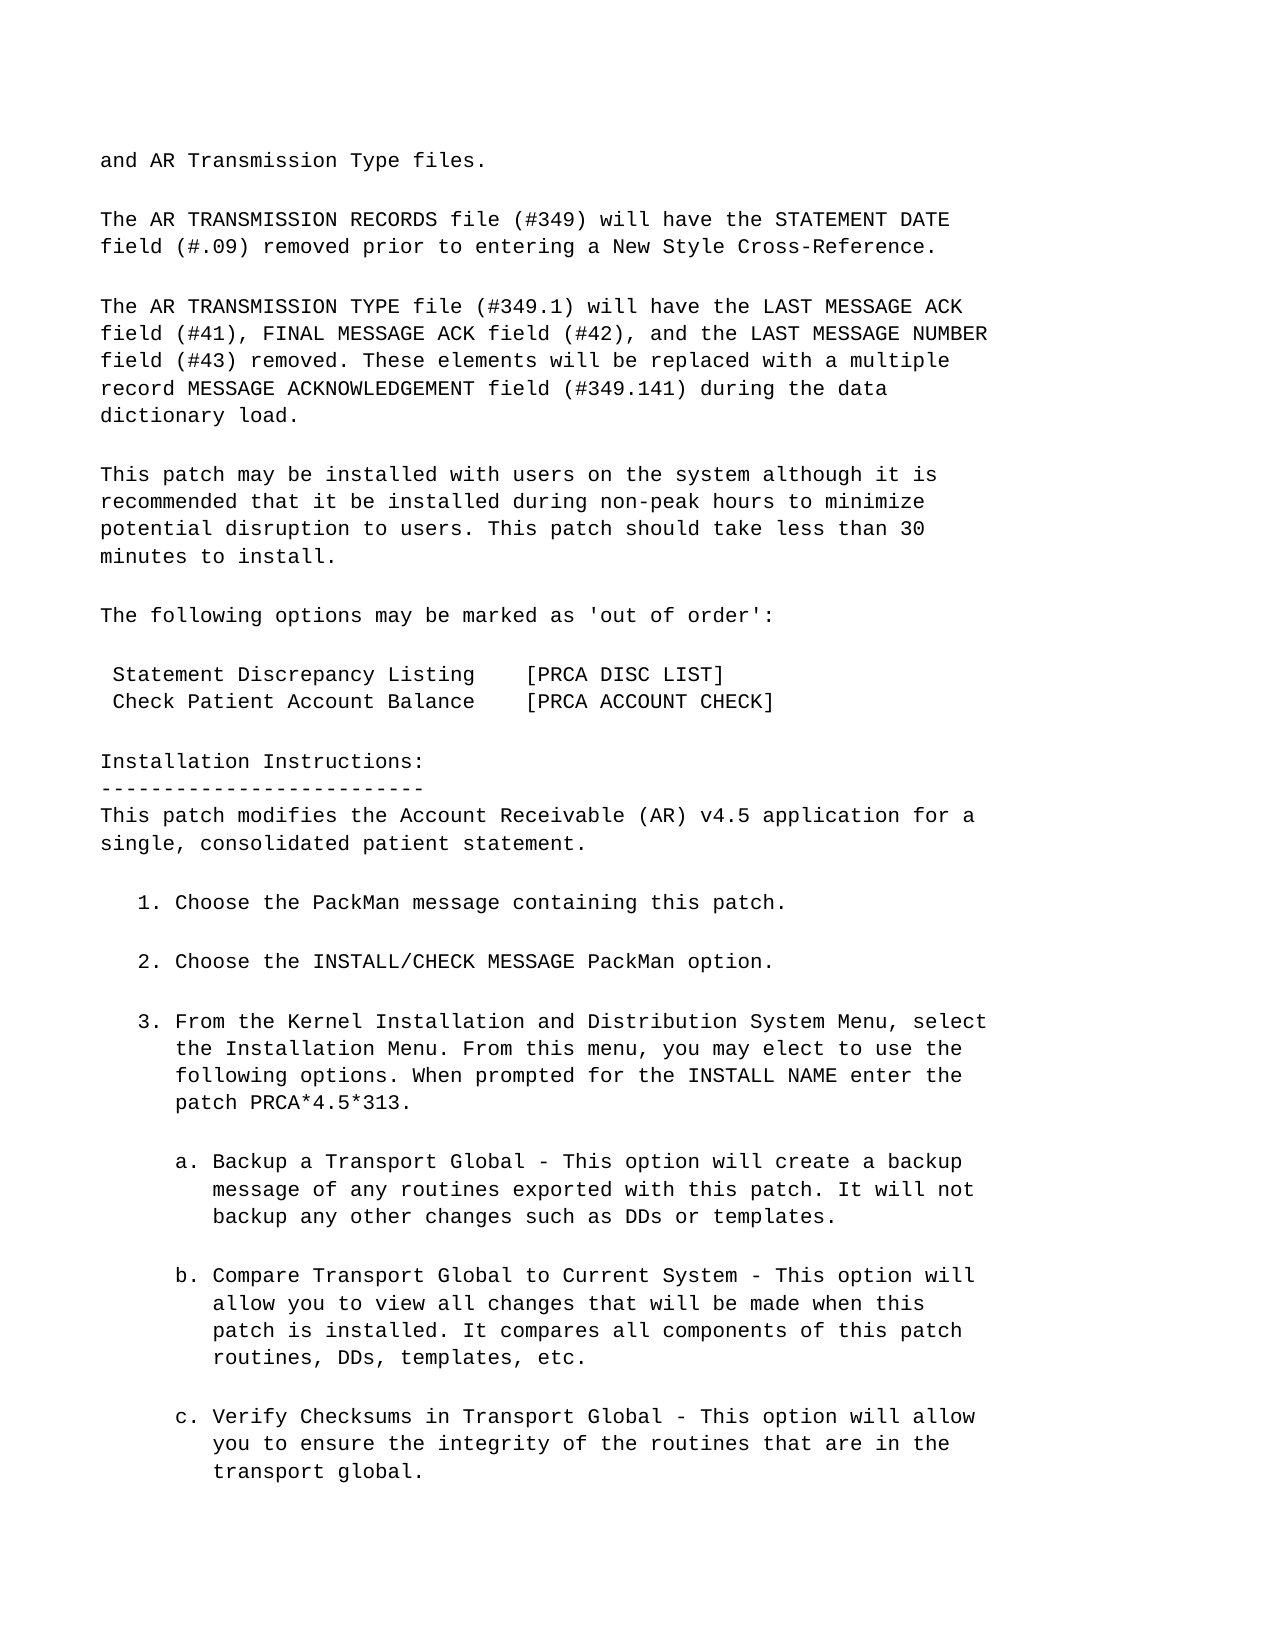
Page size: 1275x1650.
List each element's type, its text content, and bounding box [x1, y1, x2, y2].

text message of any routines exported with this patch. It will not [75, 1179, 1200, 1202]
text following options. When prompted for the INSTALL NAME enter the [75, 1065, 1200, 1089]
text Statement Discrepancy Listing [PRCA DISC LIST] [75, 664, 1200, 688]
text allow you to view all changes that will be made when this [75, 1292, 1200, 1316]
text record MESSAGE ACKNOWLEDGEMENT field (#349.141) during the data [75, 377, 1200, 401]
text This patch modifies the Account Receivable (AR) v4.5 application for a [75, 805, 1200, 829]
text b. Compare Transport Global to Current System - This option will [75, 1265, 1200, 1289]
text routines, DDs, templates, etc. [75, 1347, 1200, 1371]
text you to ensure the integrity of the routines that are in the [75, 1433, 1200, 1457]
text and AR Transmission Type files. [75, 150, 1200, 174]
text transport global. [75, 1461, 1200, 1484]
text Installation Instructions: [75, 751, 1200, 774]
text the Installation Menu. From this menu, you may elect to use the [75, 1038, 1200, 1061]
text a. Backup a Transport Global - This option will create a backup [75, 1152, 1200, 1175]
text recommended that it be installed during non-peak hours to minimize [75, 491, 1200, 515]
text The following options may be marked as 'out of order': [75, 605, 1200, 629]
text 3. From the Kernel Installation and Distribution System Menu, select [75, 1011, 1200, 1034]
text field (#.09) removed prior to entering a New Style Cross-Reference. [75, 237, 1200, 260]
text The AR TRANSMISSION TYPE file (#349.1) will have the LAST MESSAGE ACK [75, 296, 1200, 319]
text 1. Choose the PackMan message containing this patch. [75, 892, 1200, 916]
text field (#43) removed. These elements will be replaced with a multiple [75, 350, 1200, 374]
text dictionary load. [75, 405, 1200, 428]
text field (#41), FINAL MESSAGE ACK field (#42), and the LAST MESSAGE NUMBER [75, 323, 1200, 347]
text This patch may be installed with users on the system although it is [75, 464, 1200, 488]
text potential disruption to users. This patch should take less than 30 [75, 518, 1200, 542]
text single, consolidated patient statement. [75, 832, 1200, 856]
text c. Verify Checksums in Transport Global - This option will allow [75, 1406, 1200, 1430]
text minutes to install. [75, 546, 1200, 569]
text patch PRCA*4.5*313. [75, 1092, 1200, 1116]
text backup any other changes such as DDs or templates. [75, 1206, 1200, 1229]
text patch is installed. It compares all components of this patch [75, 1320, 1200, 1343]
text 2. Choose the INSTALL/CHECK MESSAGE PackMan option. [75, 951, 1200, 975]
text The AR TRANSMISSION RECORDS file (#349) will have the STATEMENT DATE [75, 209, 1200, 233]
text Check Patient Account Balance [PRCA ACCOUNT CHECK] [75, 692, 1200, 715]
text -------------------------- [75, 778, 1200, 802]
